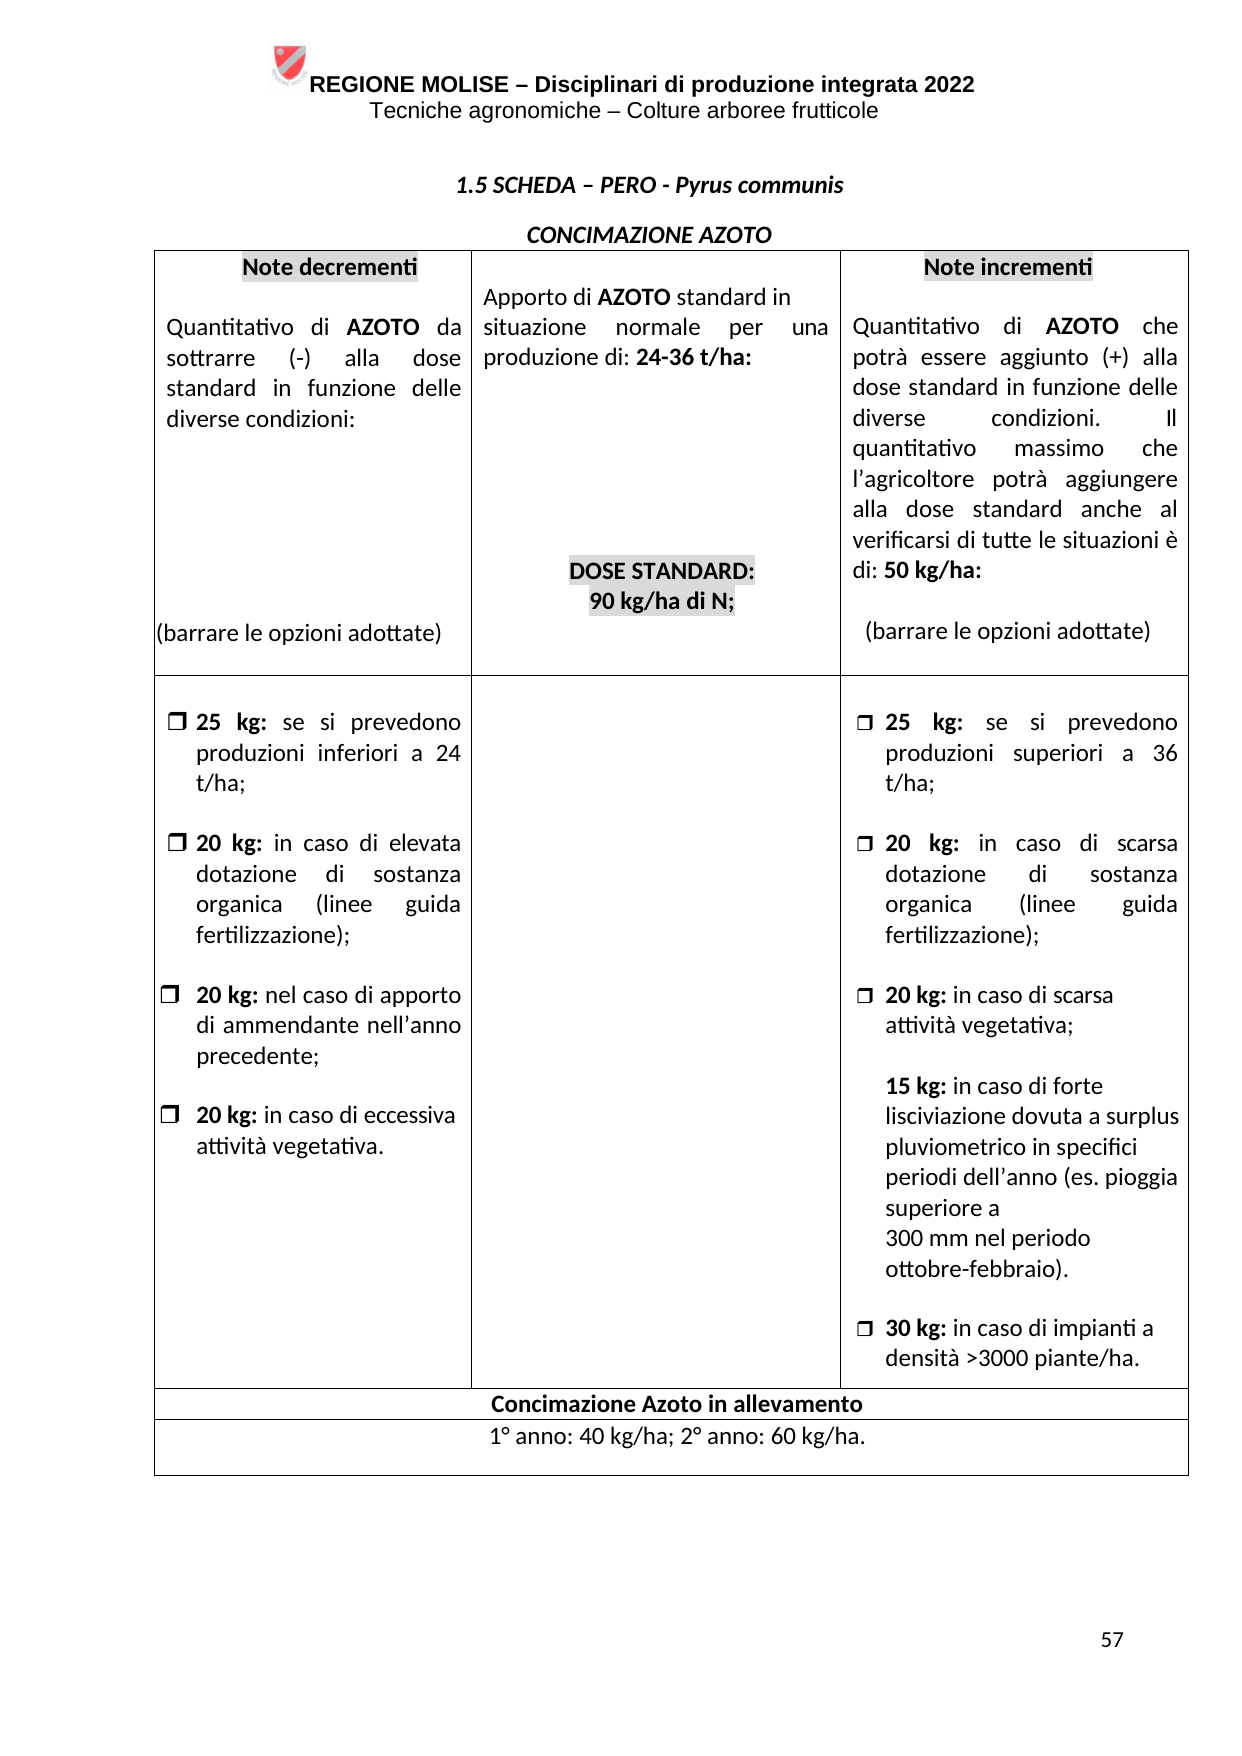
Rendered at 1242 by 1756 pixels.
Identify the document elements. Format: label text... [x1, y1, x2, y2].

table_cell 20 kg: in caso di scarsa attività vegetativa; [841, 964, 1188, 1071]
table_cell 20 kg: in caso di elevata dotazione di sostanza organica (linee guida fertilizzazione); [155, 812, 471, 964]
table_header [472, 251, 840, 282]
table_cell 1° anno: 40 kg/ha; 2° anno: 60 kg/ha. [155, 1420, 1188, 1475]
table_cell Quantitativo di AZOTO che potrà essere aggiunto (+) alla dose standard in funzione delle diverse condizioni. Il quantitativo massimo che l’agricoltore potrà aggiungere alla dose standard anche al verificarsi di tutte le situazioni è di: 50 kg/ha: [841, 282, 1188, 617]
subtitle 1.5 SCHEDA – PERO - Pyrus communis [177, 169, 1123, 199]
table_cell 20 kg: nel caso di apporto di ammendante nell’anno precedente; [155, 964, 471, 1071]
table_header Note decrementi Quantitativo di AZOTO da sottrarre (-) alla dose standard in funzione delle diverse condizioni: (barrare le opzioni adottate) [155, 251, 471, 675]
table_cell (barrare le opzioni adottate) [841, 617, 1188, 675]
table_cell 25 kg: se si prevedono produzioni superiori a 36 t/ha; [841, 676, 1188, 812]
table_cell [472, 617, 840, 675]
table_cell 25 kg: se si prevedono produzioni inferiori a 24 t/ha; [155, 676, 471, 812]
table_cell 20 kg: in caso di scarsa dotazione di sostanza organica (linee guida fertilizzazione); [841, 812, 1188, 964]
table_cell 30 kg: in caso di impianti a densità >3000 piante/ha. [841, 1299, 1188, 1388]
table_cell Apporto di AZOTO standard in situazione normale per una produzione di: 24-36 t/ha: DOSE STANDARD: 90 kg/ha di N; [472, 282, 840, 617]
table_cell Concimazione Azoto in allevamento [155, 1389, 1188, 1419]
table_cell [155, 1299, 471, 1388]
subtitle CONCIMAZIONE AZOTO [177, 219, 1123, 250]
table_cell 20 kg: in caso di eccessiva attività vegetativa. [155, 1071, 471, 1298]
table_cell 15 kg: in caso di forte lisciviazione dovuta a surplus pluviometrico in specifici periodi dell’anno (es. pioggia superiore a 300 mm nel periodo ottobre-febbraio). [841, 1071, 1188, 1298]
table_cell [472, 676, 840, 1388]
table_header Note incrementi [841, 251, 1188, 282]
